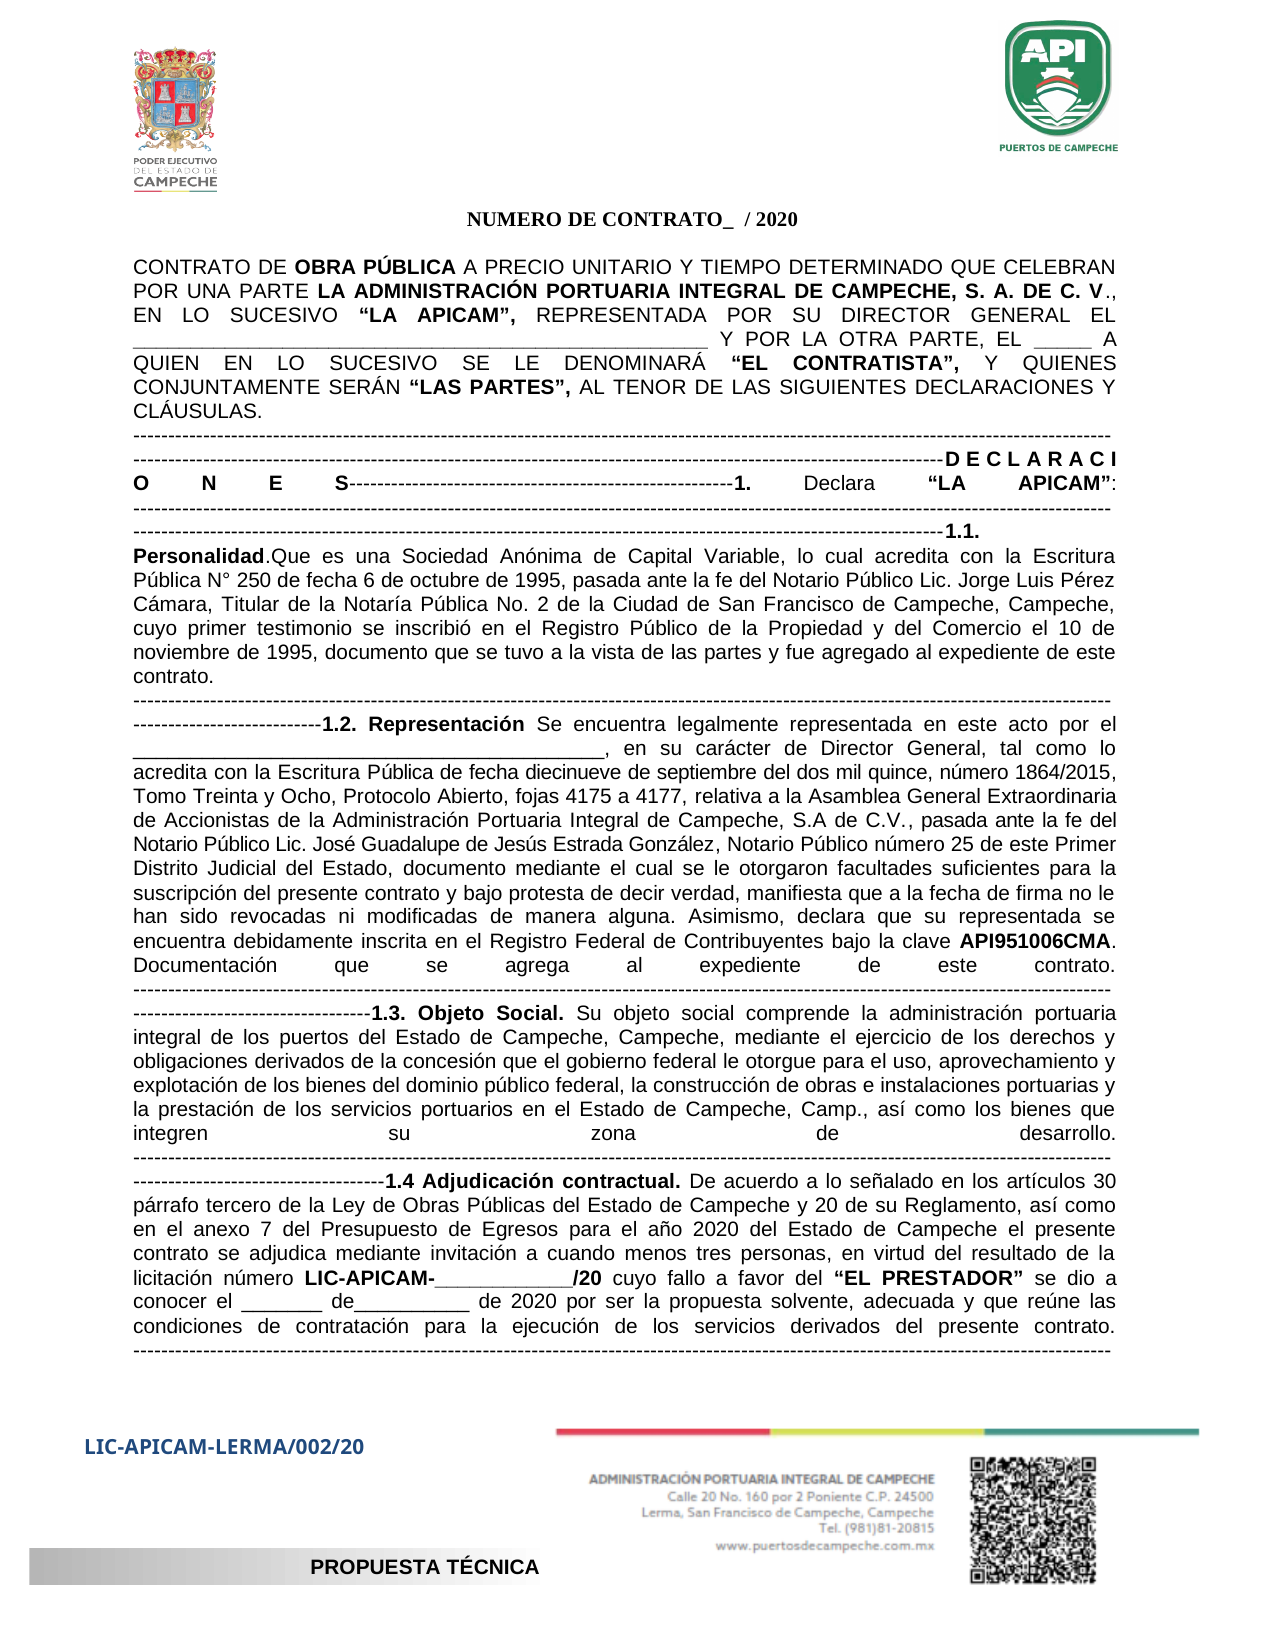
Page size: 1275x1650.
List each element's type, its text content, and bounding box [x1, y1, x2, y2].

text MODELO DE CONTRATO FIRMADO EN TODAS SUS HOJASNUMERO DE CONTRATO_ / 2020 [133, 207, 1132, 231]
picture [132, 45, 217, 192]
picture [548, 1417, 1204, 1589]
picture [998, 20, 1119, 157]
